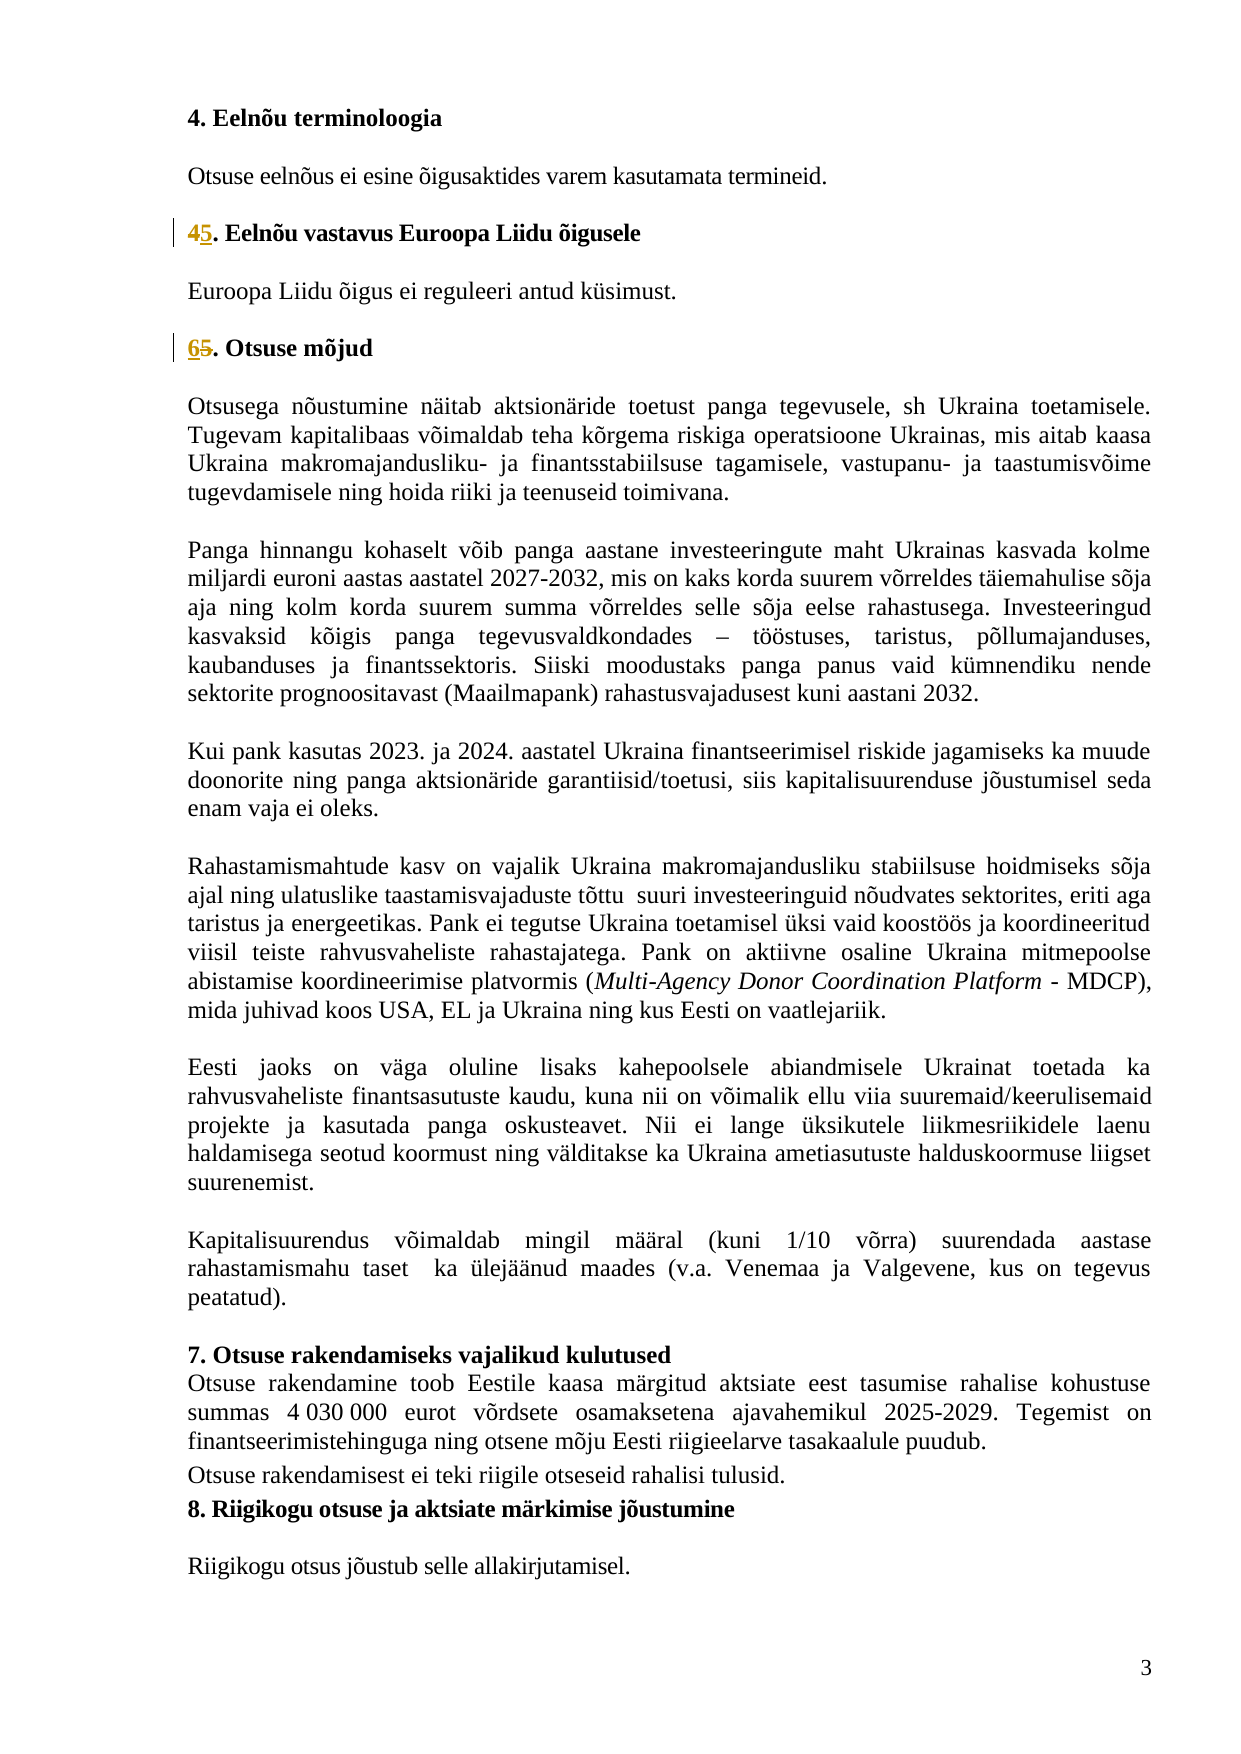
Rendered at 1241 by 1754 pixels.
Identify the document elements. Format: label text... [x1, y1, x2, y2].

text . Otsuse mõjud [187, 333, 1152, 362]
text Rahastamismahtude kasv on vajalik Ukraina makromajandusliku stabiilsuse hoidmiseks sõja ajal ning ulatuslike taastamisvajaduste tõttu suuri investeeringuid nõudvates sektorites, eriti aga taristus ja energeetikas. Pank ei tegutse Ukraina toetamisel üksi vaid koostöös ja koordineeritud viisil teiste rahvusvaheliste rahastajatega. Pank on aktiivne osaline Ukraina mitmepoolse abistamise koordineerimise platvormis (Multi-Agency Donor Coordination Platform - MDCP), mida juhivad koos USA, EL ja Ukraina ning kus Eesti on vaatlejariik. [187, 851, 1152, 1023]
text 4. Eelnõu terminoloogia [187, 103, 1152, 132]
text Otsuse eelnõus ei esine õigusaktides varem kasutamata termineid. [187, 161, 1152, 190]
text Eesti jaoks on väga oluline lisaks kahepoolsele abiandmisele Ukrainat toetada ka rahvusvaheliste finantsasutuste kaudu, kuna nii on võimalik ellu viia suuremaid/keerulisemaid projekte ja kasutada panga oskusteavet. Nii ei lange üksikutele liikmesriikidele laenu haldamisega seotud koormust ning välditakse ka Ukraina ametiasutuste halduskoormuse liigset suurenemist. [187, 1052, 1152, 1196]
text 7. Otsuse rakendamiseks vajalikud kulutused [187, 1340, 1152, 1368]
text Otsuse rakendamine toob Eestile kaasa märgitud aktsiate eest tasumise rahalise kohustuse summas 4 030 000 eurot võrdsete osamaksetena ajavahemikul 2025-2029. Tegemist on finantseerimistehinguga ning otsene mõju Eesti riigieelarve tasakaalule puudub. [187, 1368, 1152, 1455]
list Riigikogu otsus jõustub selle allakirjutamisel. [187, 1551, 1152, 1580]
text Otsusega nõustumine näitab aktsionäride toetust panga tegevusele, sh Ukraina toetamisele. Tugevam kapitalibaas võimaldab teha kõrgema riskiga operatsioone Ukrainas, mis aitab kaasa Ukraina makromajandusliku- ja finantsstabiilsuse tagamisele, vastupanu- ja taastumisvõime tugevdamisele ning hoida riiki ja teenuseid toimivana. [187, 391, 1152, 506]
text Kui pank kasutas 2023. ja 2024. aastatel Ukraina finantseerimisel riskide jagamiseks ka muude doonorite ning panga aktsionäride garantiisid/toetusi, siis kapitalisuurenduse jõustumisel seda enam vaja ei oleks. [187, 736, 1152, 822]
text Otsuse rakendamisest ei teki riigile otseseid rahalisi tulusid. [187, 1460, 1152, 1488]
text Panga hinnangu kohaselt võib panga aastane investeeringute maht Ukrainas kasvada kolme miljardi euroni aastas aastatel 2027-2032, mis on kaks korda suurem võrreldes täiemahulise sõja aja ning kolm korda suurem summa võrreldes selle sõja eelse rahastusega. Investeeringud kasvaksid kõigis panga tegevusvaldkondades – tööstuses, taristus, põllumajanduses, kaubanduses ja finantssektoris. Siiski moodustaks panga panus vaid kümnendiku nende sektorite prognoositavast (Maailmapank) rahastusvajadusest kuni aastani 2032. [187, 535, 1152, 707]
text Kapitalisuurendus võimaldab mingil määral (kuni 1/10 võrra) suurendada aastase rahastamismahu taset ka ülejäänud maades (v.a. Venemaa ja Valgevene, kus on tegevus peatatud). [187, 1225, 1152, 1311]
text 8. Riigikogu otsuse ja aktsiate märkimise jõustumine [187, 1494, 1152, 1522]
text Euroopa Liidu õigus ei reguleeri antud küsimust. [187, 276, 1152, 305]
text . Eelnõu vastavus Euroopa Liidu õigusele [187, 218, 1152, 247]
